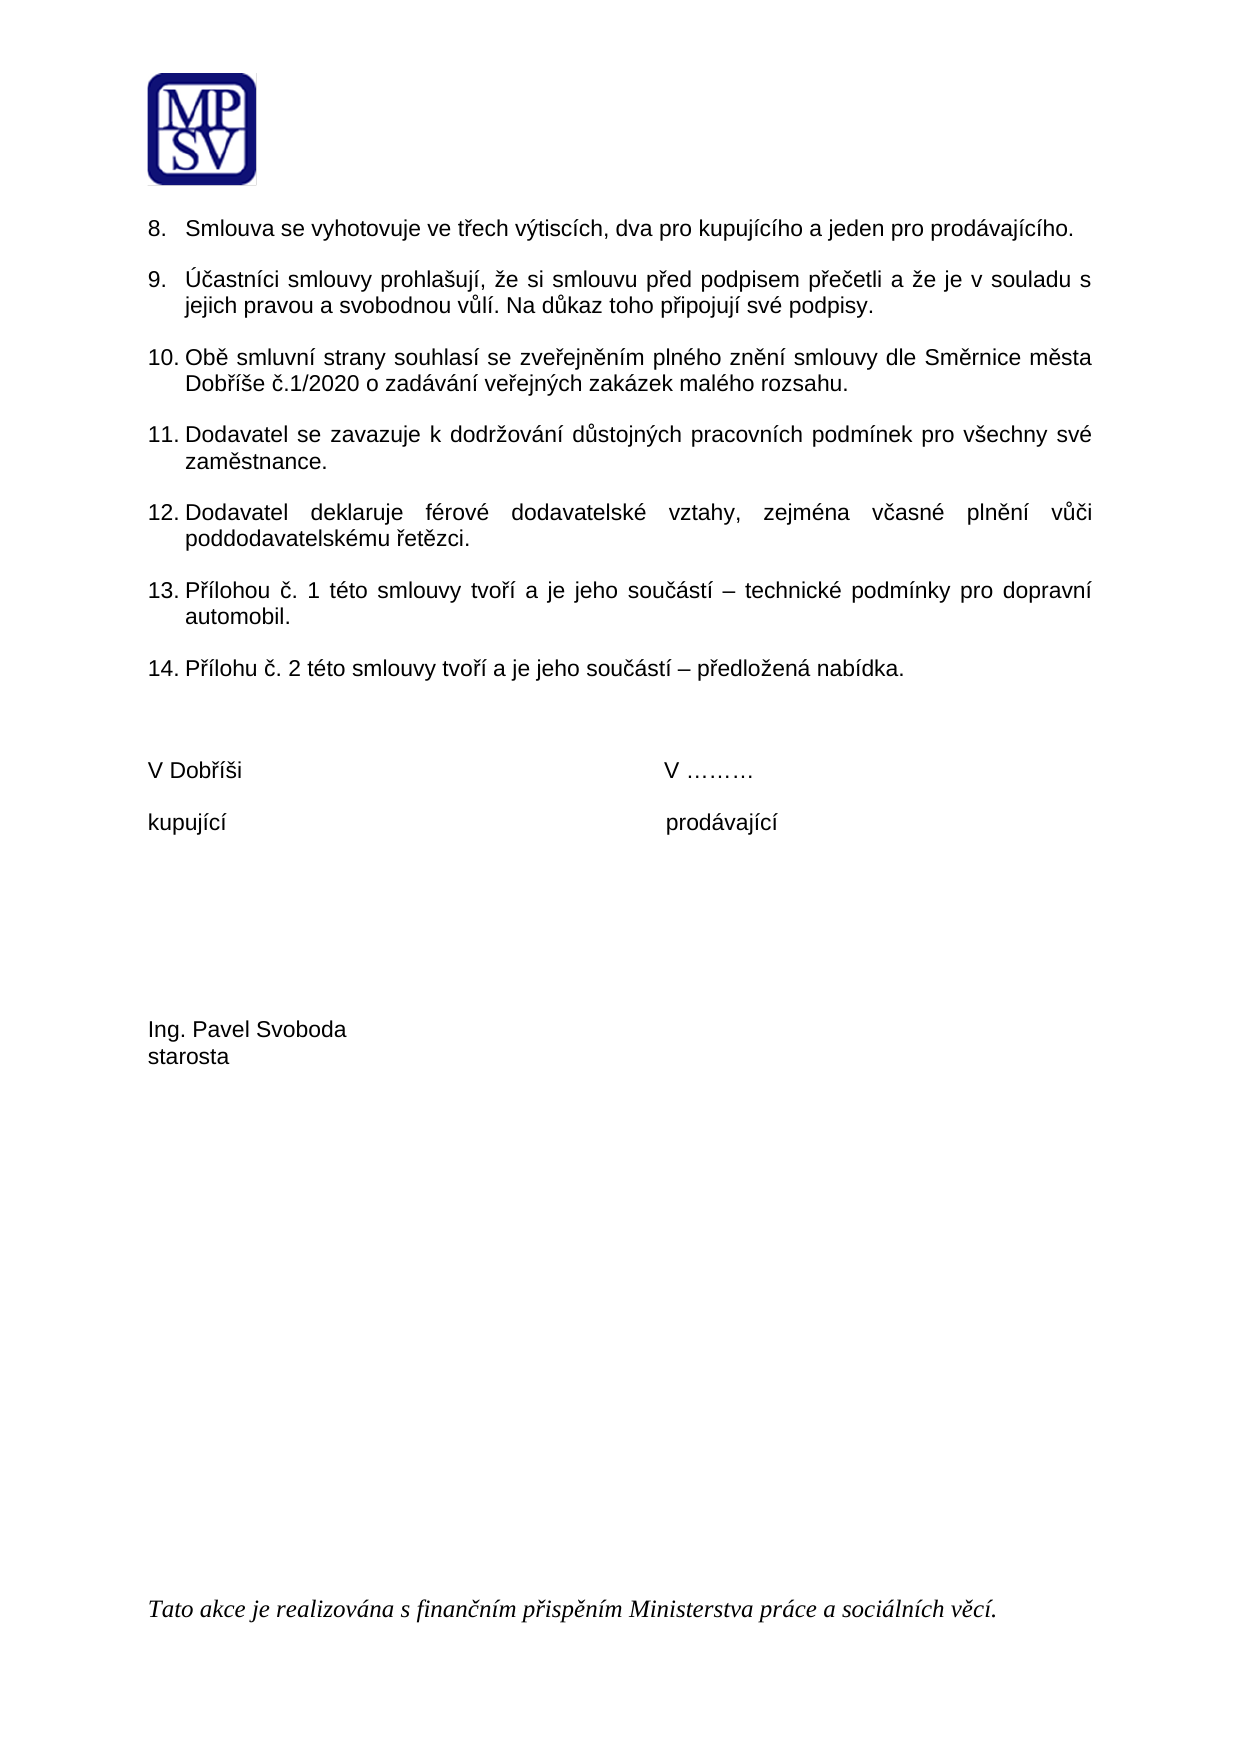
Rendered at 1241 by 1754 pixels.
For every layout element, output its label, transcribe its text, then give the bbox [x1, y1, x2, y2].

list Přílohu č. 2 této smlouvy tvoří a je jeho součástí – předložená nabídka. [148, 654, 1092, 681]
text V Dobříši V ……… [148, 757, 1092, 783]
list Dodavatel deklaruje férové dodavatelské vztahy, zejména včasné plnění vůči poddodavatelskému řetězci. [148, 499, 1092, 552]
list Obě smluvní strany souhlasí se zveřejněním plného znění smlouvy dle Směrnice města Dobříše č.1/2020 o zadávání veřejných zakázek malého rozsahu. [148, 344, 1092, 396]
picture [147, 73, 257, 186]
list Přílohou č. 1 této smlouvy tvoří a je jeho součástí – technické podmínky pro dopravní automobil. [148, 577, 1092, 629]
text Ing. Pavel Svoboda [148, 1016, 1092, 1043]
text kupující prodávající [148, 808, 1092, 835]
list Smlouva se vyhotovuje ve třech výtiscích, dva pro kupujícího a jeden pro prodávajícího. [148, 214, 1092, 241]
list Dodavatel se zavazuje k dodržování důstojných pracovních podmínek pro všechny své zaměstnance. [148, 421, 1092, 474]
list Účastníci smlouvy prohlašují, že si smlouvu před podpisem přečetli a že je v souladu s jejich pravou a svobodnou vůlí. Na důkaz toho připojují své podpisy. [148, 266, 1092, 319]
text starosta [148, 1043, 1092, 1069]
